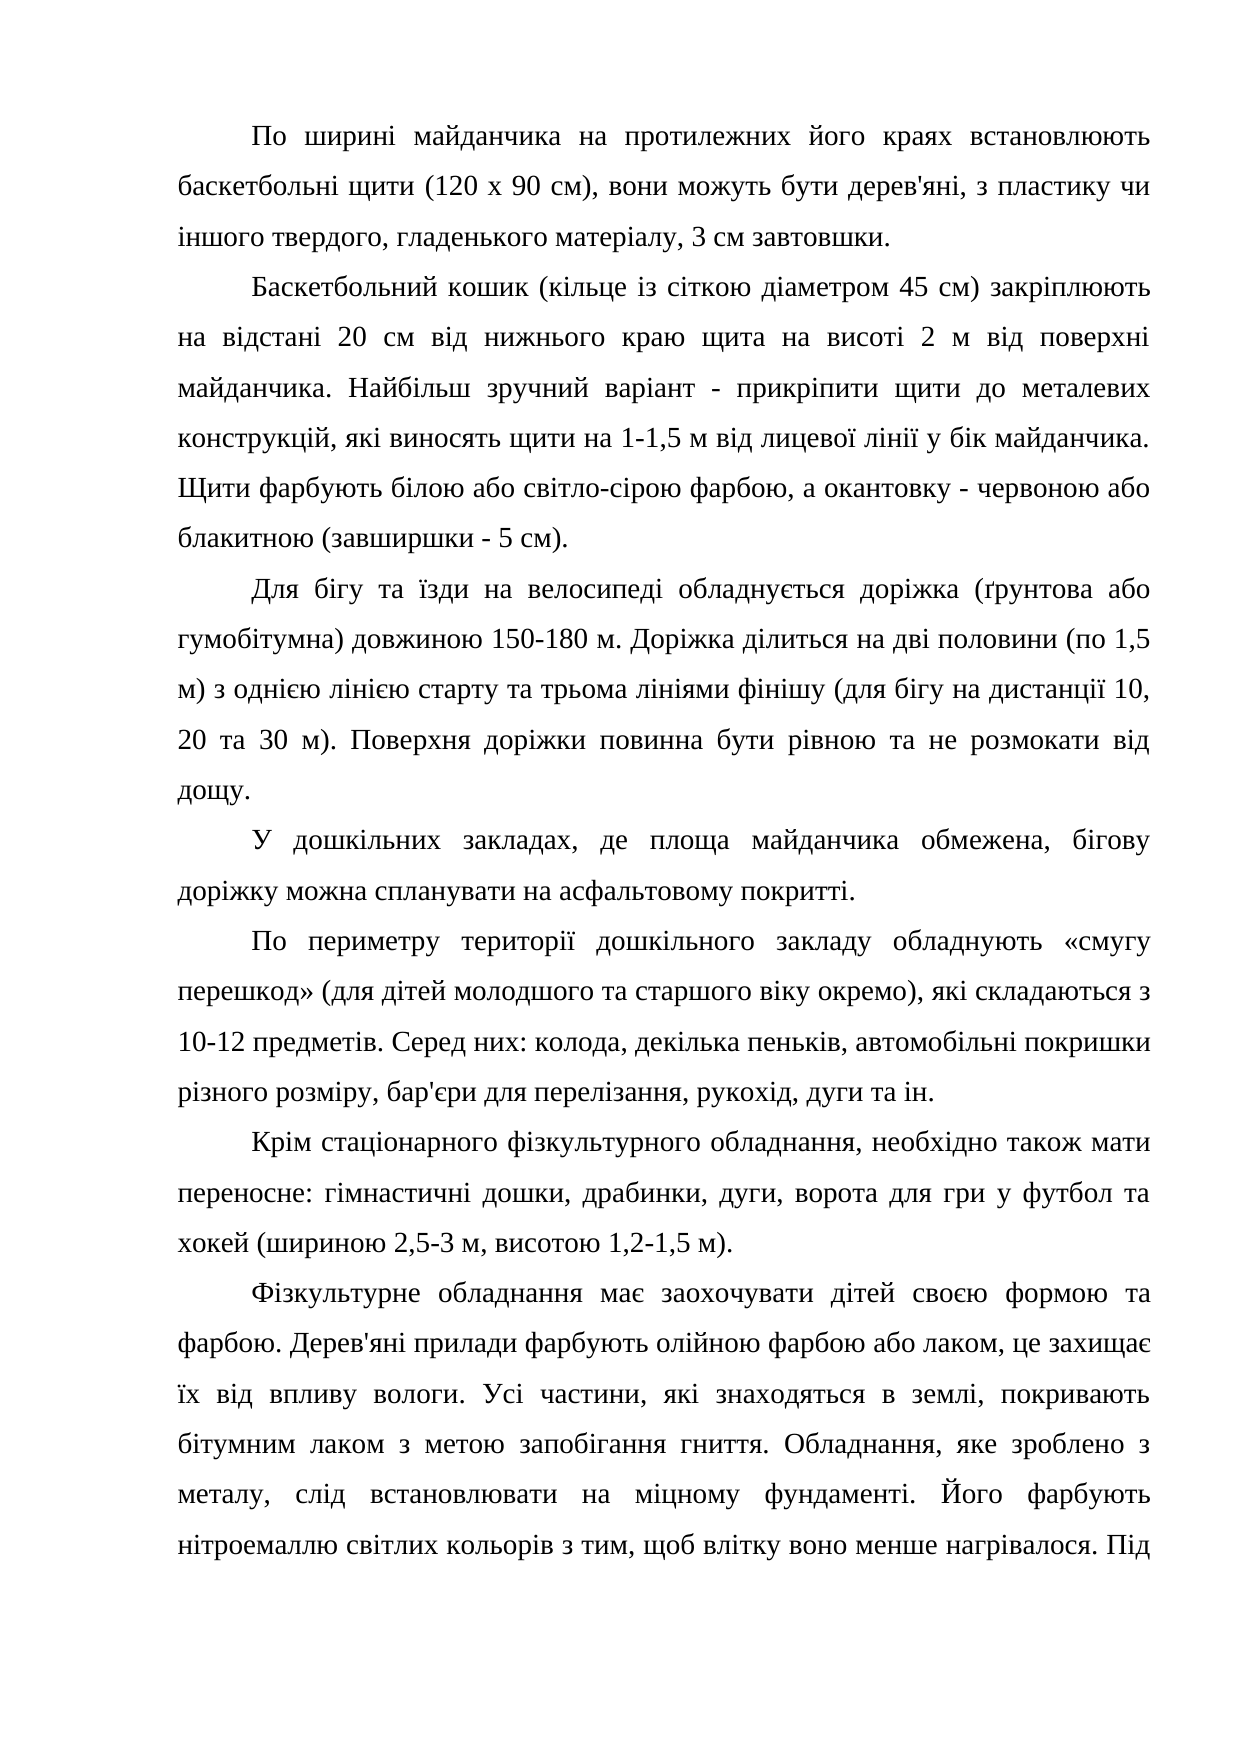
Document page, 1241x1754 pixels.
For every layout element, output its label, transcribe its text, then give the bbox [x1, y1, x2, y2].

text Для бігу та їзди на велосипеді обладнується доріжка (ґрунтова або гумобітумна) довжиною 150-180 м. Доріжка ділиться на дві половини (по 1,5 м) з однією лінією старту та трьома лініями фінішу (для бігу на дистанції 10, 20 та 30 м). Поверхня доріжки повинна бути рівною та не розмокати від дощу. [177, 571, 1152, 806]
text Баскетбольний кошик (кільце із сіткою діаметром 45 см) закріплюють на відстані 20 см від нижнього краю щита на висоті 2 м від поверхні майданчика. Найбільш зручний варіант - прикріпити щити до металевих конструкцій, які виносять щити на 1-1,5 м від лицевої лінії у бік майданчика. Щити фарбують білою або світло-сірою фарбою, а окантовку - червоною або блакитною (завширшки - 5 см). [177, 269, 1152, 554]
text Крім стаціонарного фізкультурного обладнання, необхідно також мати переносне: гімнастичні дошки, драбинки, дуги, ворота для гри у футбол та хокей (шириною 2,5-3 м, висотою 1,2-1,5 м). [177, 1124, 1152, 1258]
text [177, 1275, 1152, 1560]
text У дошкільних закладах, де площа майданчика обмежена, бігову доріжку можна спланувати на асфальтовому покритті. [177, 822, 1152, 906]
text По ширині майданчика на протилежних його краях встановлюють баскетбольні щити (120 х 90 см), вони можуть бути дерев'яні, з пластику чи іншого твердого, гладенького матеріалу, 3 см завтовшки. [177, 118, 1152, 252]
text По периметру території дошкільного закладу обладнують «смугу перешкод» (для дітей молодшого та старшого віку окремо), які складаються з 10-12 предметів. Серед них: колода, декілька пеньків, автомобільні покришки різного розміру, бар'єри для перелізання, рукохід, дуги та ін. [177, 923, 1152, 1108]
